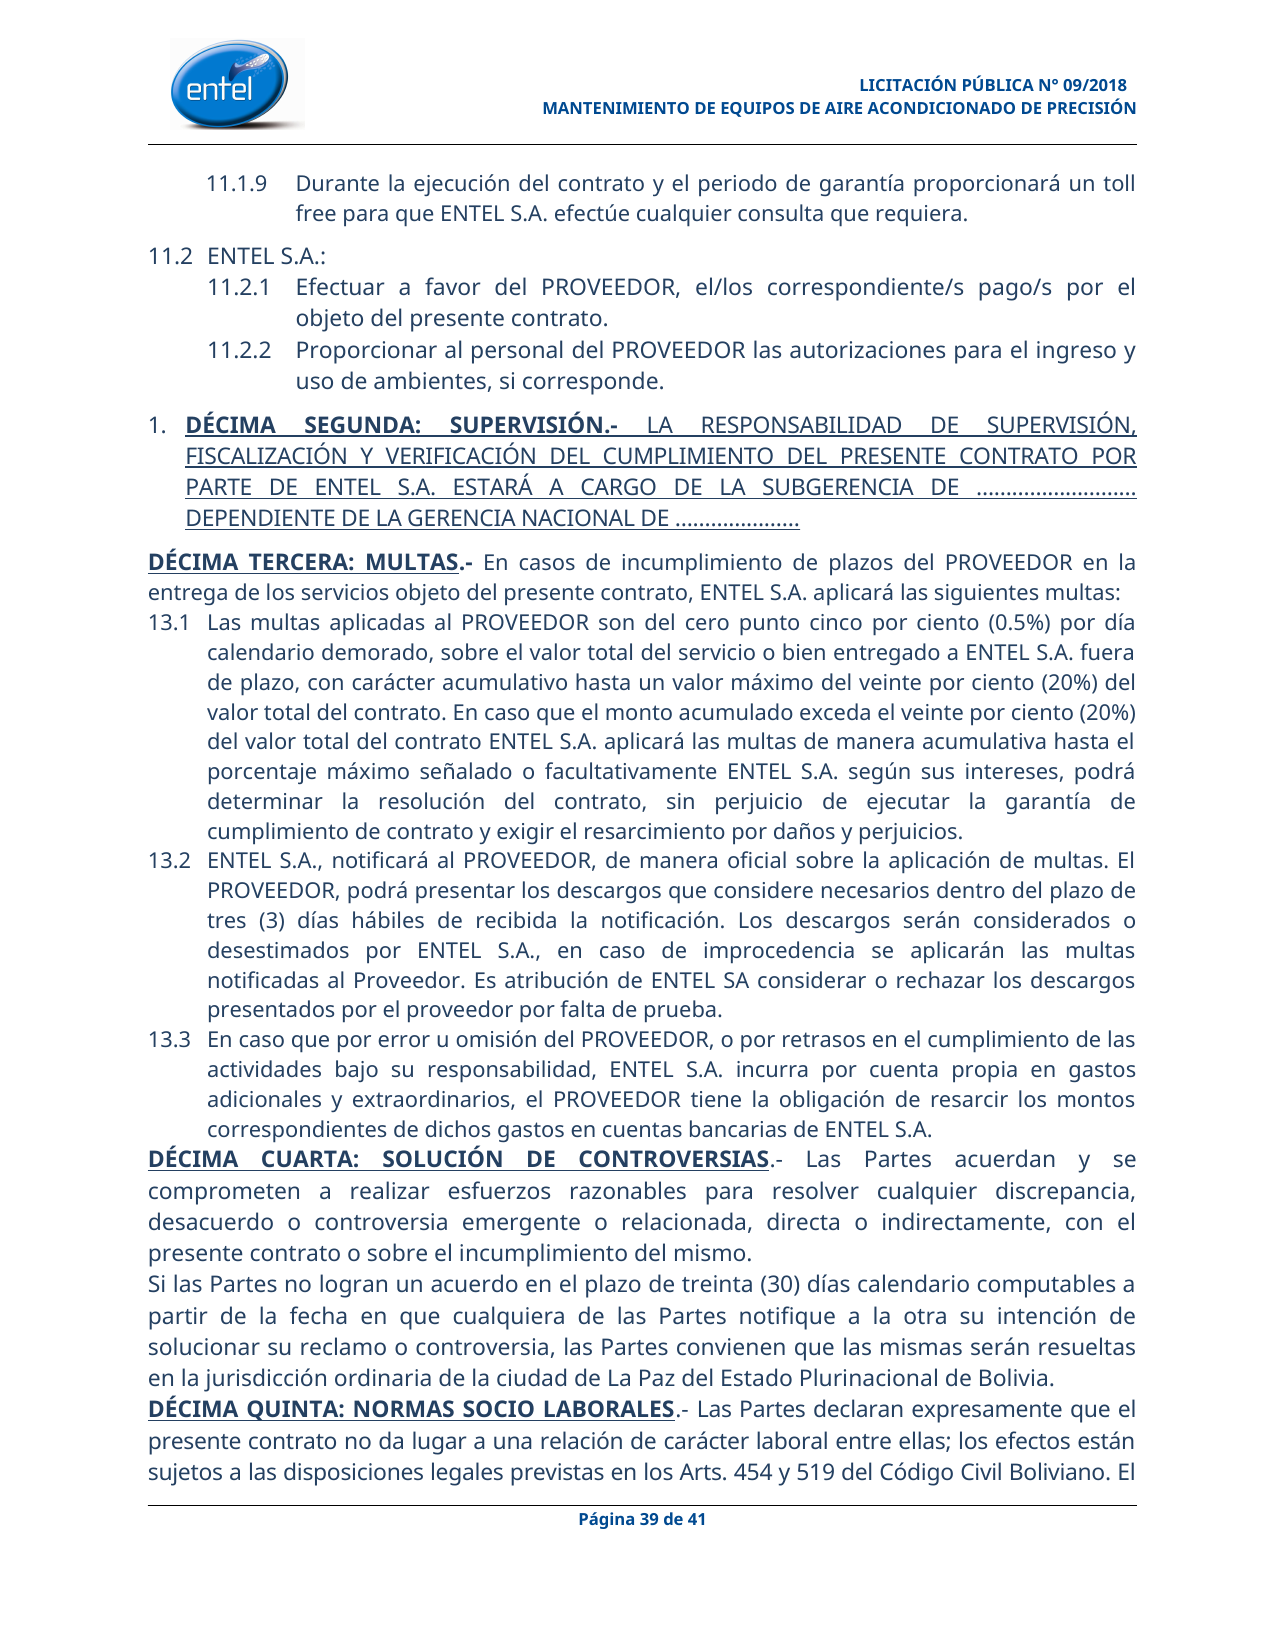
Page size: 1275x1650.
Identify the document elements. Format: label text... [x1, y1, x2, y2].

text 11.2.2 Proporcionar al personal del PROVEEDOR las autorizaciones para el ingreso y uso de ambientes, si corresponde. [207, 334, 1137, 396]
text DÉCIMA CUARTA: SOLUCIÓN DE CONTROVERSIAS.- Las Partes acuerdan y se comprometen a realizar esfuerzos razonables para resolver cualquier discrepancia, desacuerdo o controversia emergente o relacionada, directa o indirectamente, con el presente contrato o sobre el incumplimiento del mismo. [148, 1143, 1137, 1268]
text DÉCIMA TERCERA: MULTAS.- En casos de incumplimiento de plazos del PROVEEDOR en la entrega de los servicios objeto del presente contrato, ENTEL S.A. aplicará las siguientes multas: [148, 546, 1137, 607]
text 11.2 ENTEL S.A.: [148, 240, 1137, 271]
picture [170, 38, 305, 130]
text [148, 1393, 1137, 1487]
text 13.2 ENTEL S.A., notificará al PROVEEDOR, de manera oficial sobre la aplicación de multas. El PROVEEDOR, podrá presentar los descargos que considere necesarios dentro del plazo de tres (3) días hábiles de recibida la notificación. Los descargos serán considerados o desestimados por ENTEL S.A., en caso de improcedencia se aplicarán las multas notificadas al Proveedor. Es atribución de ENTEL SA considerar o rechazar los descargos presentados por el proveedor por falta de prueba. [148, 846, 1137, 1024]
text Si las Partes no logran un acuerdo en el plazo de treinta (30) días calendario computables a partir de la fecha en que cualquiera de las Partes notifique a la otra su intención de solucionar su reclamo o controversia, las Partes convienen que las mismas serán resueltas en la jurisdicción ordinaria de la ciudad de La Paz del Estado Plurinacional de Bolivia. [148, 1268, 1137, 1393]
text 13.3 En caso que por error u omisión del PROVEEDOR, o por retrasos en el cumplimiento de las actividades bajo su responsabilidad, ENTEL S.A. incurra por cuenta propia en gastos adicionales y extraordinarios, el PROVEEDOR tiene la obligación de resarcir los montos correspondientes de dichos gastos en cuentas bancarias de ENTEL S.A. [148, 1024, 1137, 1143]
subtitle DÉCIMA SEGUNDA: SUPERVISIÓN.- La responsabilidad de supervisión, fiscalización y verificación del cumplimiento del presente contrato por parte de ENTEL S.A. estará a cargo de la Subgerencia de ……………………… dependiente de la Gerencia Nacional de ………………… [148, 409, 1137, 534]
list Durante la ejecución del contrato y el periodo de garantía proporcionará un toll free para que ENTEL S.A. efectúe cualquier consulta que requiera. [206, 168, 1137, 227]
text 11.2.1 Efectuar a favor del PROVEEDOR, el/los correspondiente/s pago/s por el objeto del presente contrato. [207, 271, 1137, 334]
text 13.1 Las multas aplicadas al PROVEEDOR son del cero punto cinco por ciento (0.5%) por día calendario demorado, sobre el valor total del servicio o bien entregado a ENTEL S.A. fuera de plazo, con carácter acumulativo hasta un valor máximo del veinte por ciento (20%) del valor total del contrato. En caso que el monto acumulado exceda el veinte por ciento (20%) del valor total del contrato ENTEL S.A. aplicará las multas de manera acumulativa hasta el porcentaje máximo señalado o facultativamente ENTEL S.A. según sus intereses, podrá determinar la resolución del contrato, sin perjuicio de ejecutar la garantía de cumplimiento de contrato y exigir el resarcimiento por daños y perjuicios. [148, 607, 1137, 846]
